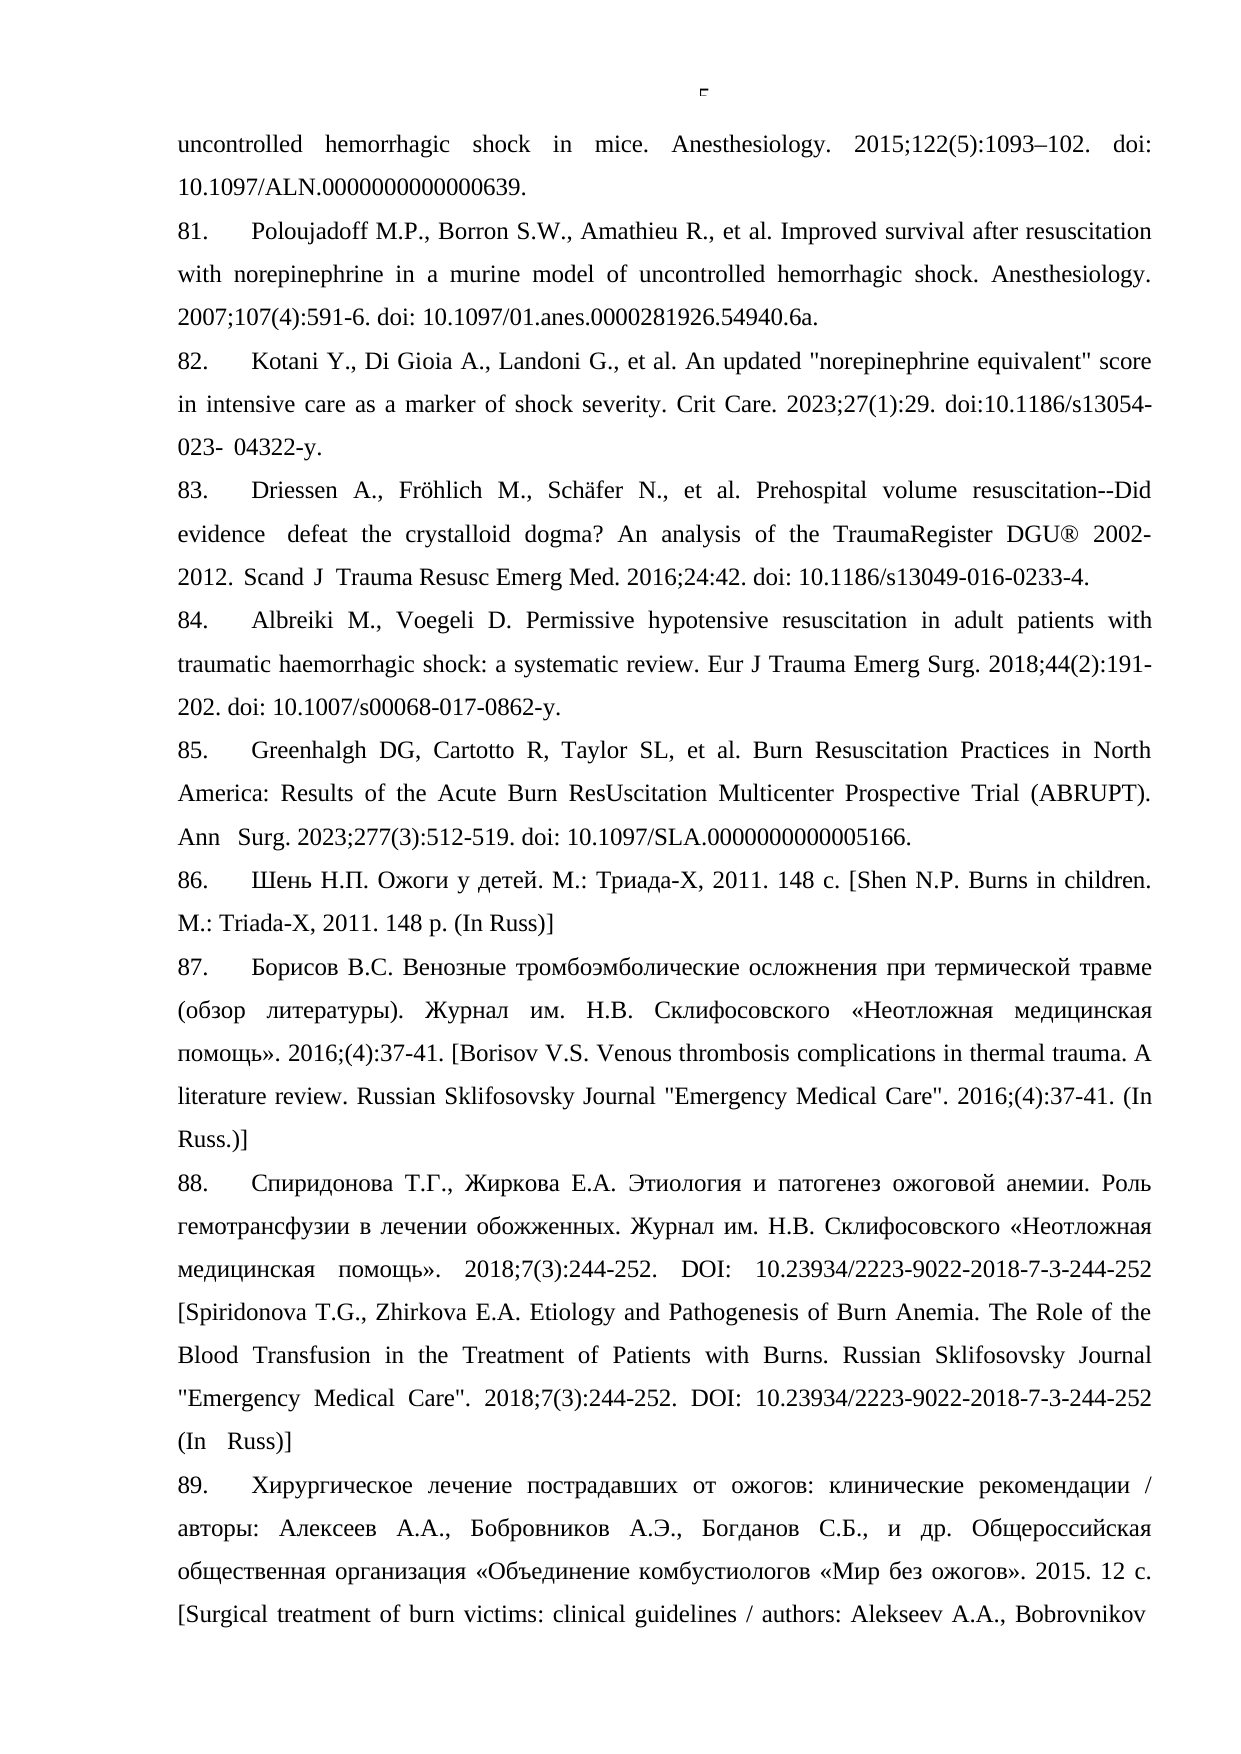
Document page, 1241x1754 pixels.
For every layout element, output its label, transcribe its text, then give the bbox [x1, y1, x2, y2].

list Kotani Y., Di Gioia A., Landoni G., et al. An updated "norepinephrine equivalent" score in intensive care as a marker of shock severity. Crit Care. 2023;27(1):29. doi:10.1186/s13054-023- 04322-y. [177, 346, 1152, 461]
list Хирургическое лечение пострадавших от ожогов: клинические рекомендации / авторы: Алексеев А.А., Бобровников А.Э., Богданов С.Б., и др. Общероссийская общественная организация «Объединение комбустиологов «Мир без ожогов». 2015. 12 с. [Surgical treatment of burn victims: clinical guidelines / authors: Alekseev A.A., Bobrovnikov [177, 1470, 1152, 1628]
list Спиридонова Т.Г., Жиркова Е.А. Этиология и патогенез ожоговой анемии. Роль гемотрансфузии в лечении обожженных. Журнал им. Н.В. Склифосовского «Неотложная медицинская помощь». 2018;7(3):244-252. DOI: 10.23934/2223-9022-2018-7-3-244-252 [Spiridonova T.G., Zhirkova E.A. Etiology and Pathogenesis of Burn Anemia. The Role of the Blood Transfusion in the Treatment of Patients with Burns. Russian Sklifosovsky Journal "Emergency Medical Care". 2018;7(3):244-252. DOI: 10.23934/2223-9022-2018-7-3-244-252 (In Russ)] [177, 1168, 1152, 1455]
list Greenhalgh DG, Cartotto R, Taylor SL, et al. Burn Resuscitation Practices in North America: Results of the Acute Burn ResUscitation Multicenter Prospective Trial (ABRUPT). Ann Surg. 2023;277(3):512-519. doi: 10.1097/SLA.0000000000005166. [177, 735, 1152, 850]
list Poloujadoff M.P., Borron S.W., Amathieu R., et al. Improved survival after resuscitation with norepinephrine in a murine model of uncontrolled hemorrhagic shock. Anesthesiology. 2007;107(4):591-6. doi: 10.1097/01.anes.0000281926.54940.6a. [177, 216, 1152, 331]
list Driessen A., Fröhlich M., Schäfer N., et al. Prehospital volume resuscitation--Did evidence defeat the crystalloid dogma? An analysis of the TraumaRegister DGU® 2002-2012. Scand J Trauma Resusc Emerg Med. 2016;24:42. doi: 10.1186/s13049-016-0233-4. [177, 476, 1152, 591]
list Борисов В.С. Венозные тромбоэмболические осложнения при термической травме (обзор литературы). Журнал им. Н.В. Склифосовского «Неотложная медицинская помощь». 2016;(4):37-41. [Borisov V.S. Venous thrombosis complications in thermal trauma. A literature review. Russian Sklifosovsky Journal "Emergency Medical Care". 2016;(4):37-41. (In Russ.)] [177, 952, 1152, 1153]
list Шень Н.П. Ожоги у детей. М.: Триада-Х, 2011. 148 с. [Shen N.P. Burns in children. M.: Triada-X, 2011. 148 p. (In Russ)] [177, 865, 1152, 937]
list Albreiki M., Voegeli D. Permissive hypotensive resuscitation in adult patients with traumatic haemorrhagic shock: a systematic review. Eur J Trauma Emerg Surg. 2018;44(2):191- 202. doi: 10.1007/s00068-017-0862-y. [177, 606, 1152, 721]
text uncontrolled hemorrhagic shock in mice. Anesthesiology. 2015;122(5):1093–102. doi: 10.1097/ALN.0000000000000639. [177, 129, 1152, 201]
